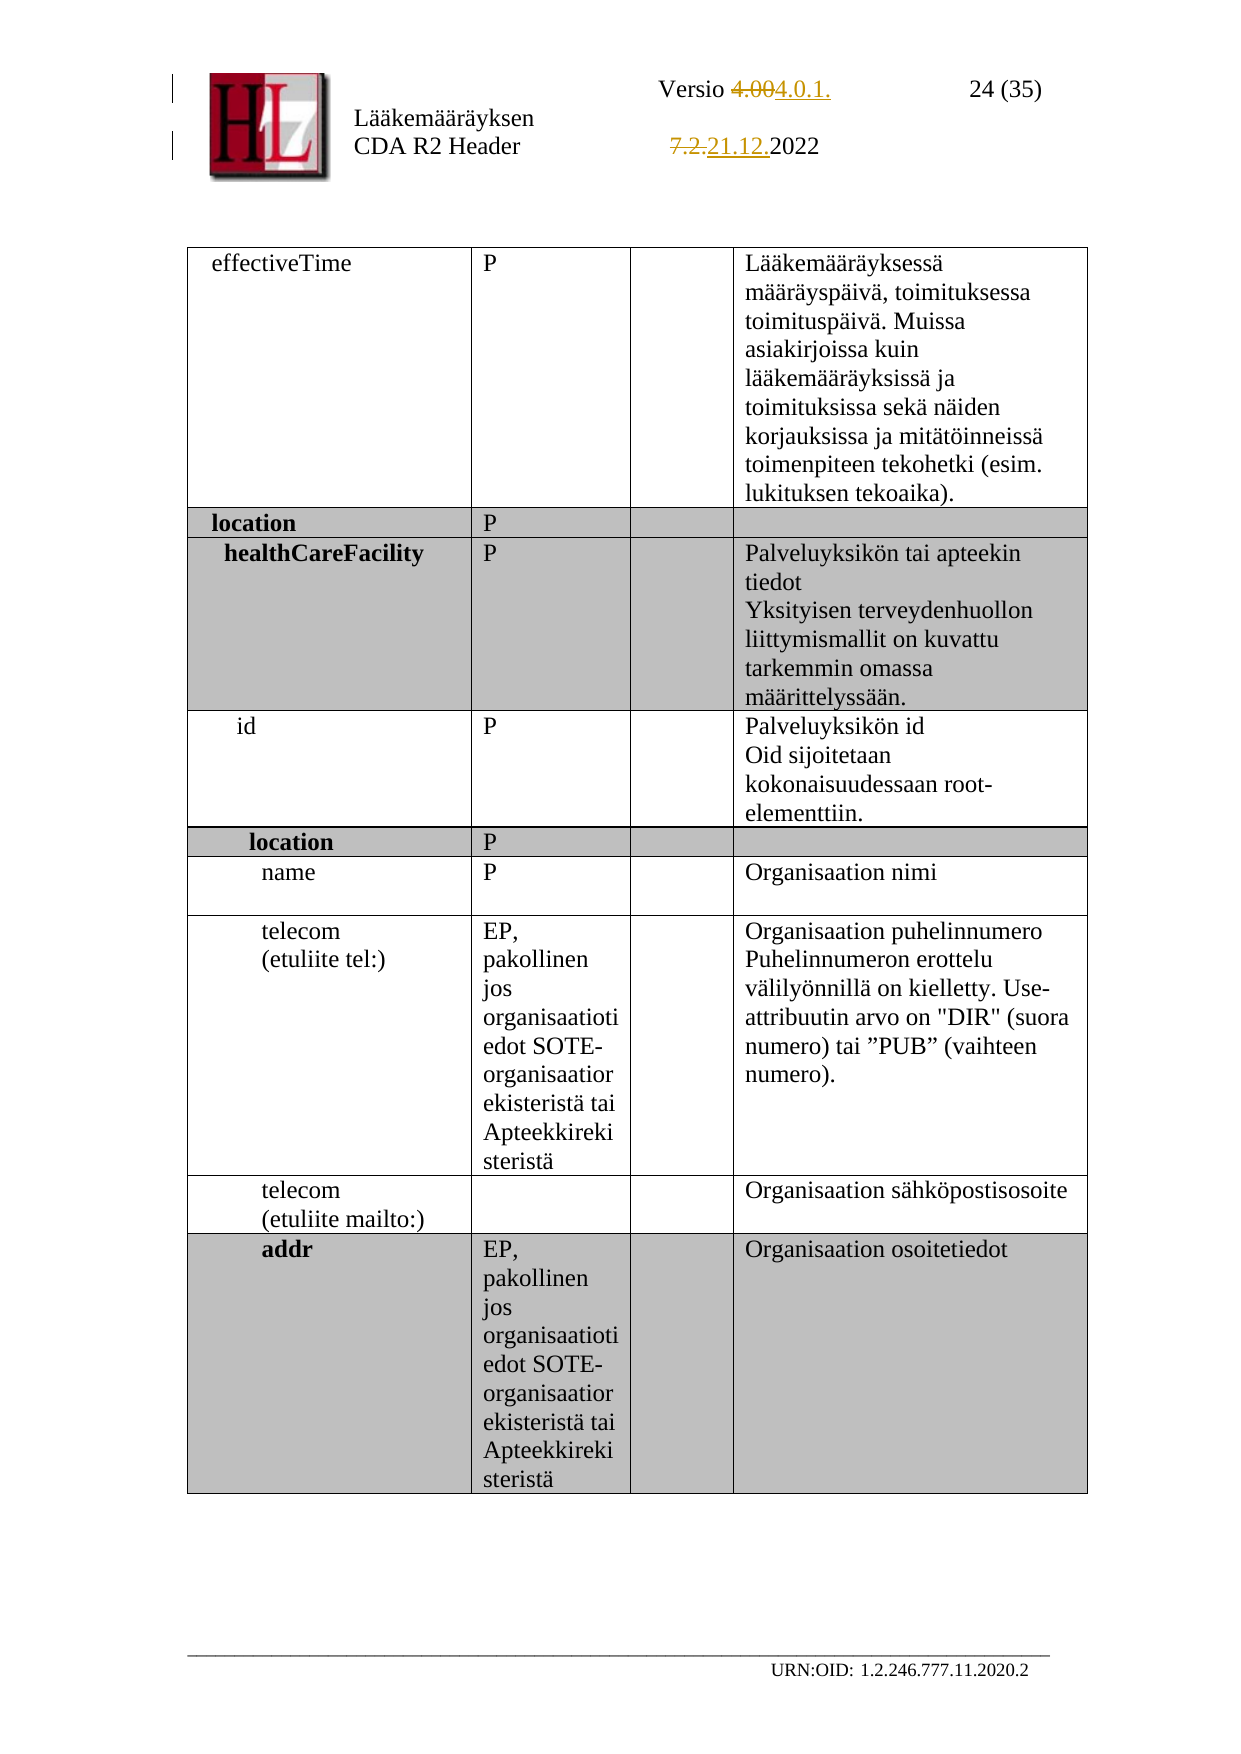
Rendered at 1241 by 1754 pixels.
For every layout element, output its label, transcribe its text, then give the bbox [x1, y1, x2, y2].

table_cell name [188, 857, 471, 915]
table_cell P [472, 508, 630, 537]
table_cell EP, pakollinen jos organisaatiotiedot SOTE-organisaatiorekisteristä tai Apteekkirekisteristä [472, 1234, 630, 1493]
table_cell Palveluyksikön tai apteekin tiedot Yksityisen terveydenhuollon liittymismallit on kuvattu tarkemmin omassa määrittelyssään. [734, 538, 1087, 710]
table_cell Organisaation nimi [734, 857, 1087, 915]
table_cell telecom (etuliite tel:) [188, 916, 471, 1174]
table_cell [631, 508, 733, 537]
table_cell [631, 916, 733, 1174]
table_cell Lääkemääräyksessä määräyspäivä, toimituksessa toimituspäivä. Muissa asiakirjoissa kuin lääkemääräyksissä ja toimituksissa sekä näiden korjauksissa ja mitätöinneissä toimenpiteen tekohetki (esim. lukituksen tekoaika). [734, 248, 1087, 507]
table_cell [631, 538, 733, 710]
table_cell location [188, 828, 471, 856]
table_cell P [472, 857, 630, 915]
table_cell P [472, 248, 630, 507]
table_cell id [188, 711, 471, 826]
table_cell telecom (etuliite mailto:) [188, 1176, 471, 1233]
table_cell [631, 711, 733, 826]
table_cell [631, 248, 733, 507]
table_cell [631, 1176, 733, 1233]
table_cell location [188, 508, 471, 537]
table_cell addr [188, 1234, 471, 1493]
table_cell P [472, 828, 630, 856]
table_cell [734, 508, 1087, 537]
table_cell [631, 828, 733, 856]
table_cell Palveluyksikön id Oid sijoitetaan kokonaisuudessaan root-elementtiin. [734, 711, 1087, 826]
table_cell [631, 857, 733, 915]
table_cell healthCareFacility [188, 538, 471, 710]
table_cell P [472, 538, 630, 710]
table_cell P [472, 711, 630, 826]
picture [209, 73, 332, 182]
table_cell [472, 1176, 630, 1233]
table_cell effectiveTime [188, 248, 471, 507]
table_cell Organisaation osoitetiedot [734, 1234, 1087, 1493]
table_cell [734, 828, 1087, 856]
table_cell Organisaation sähköpostisosoite [734, 1176, 1087, 1233]
table_cell Organisaation puhelinnumero Puhelinnumeron erottelu välilyönnillä on kielletty. Use-attribuutin arvo on "DIR" (suora numero) tai ”PUB” (vaihteen numero). [734, 916, 1087, 1174]
table_cell EP, pakollinen jos organisaatiotiedot SOTE-organisaatiorekisteristä tai Apteekkirekisteristä [472, 916, 630, 1174]
table_cell [631, 1234, 733, 1493]
